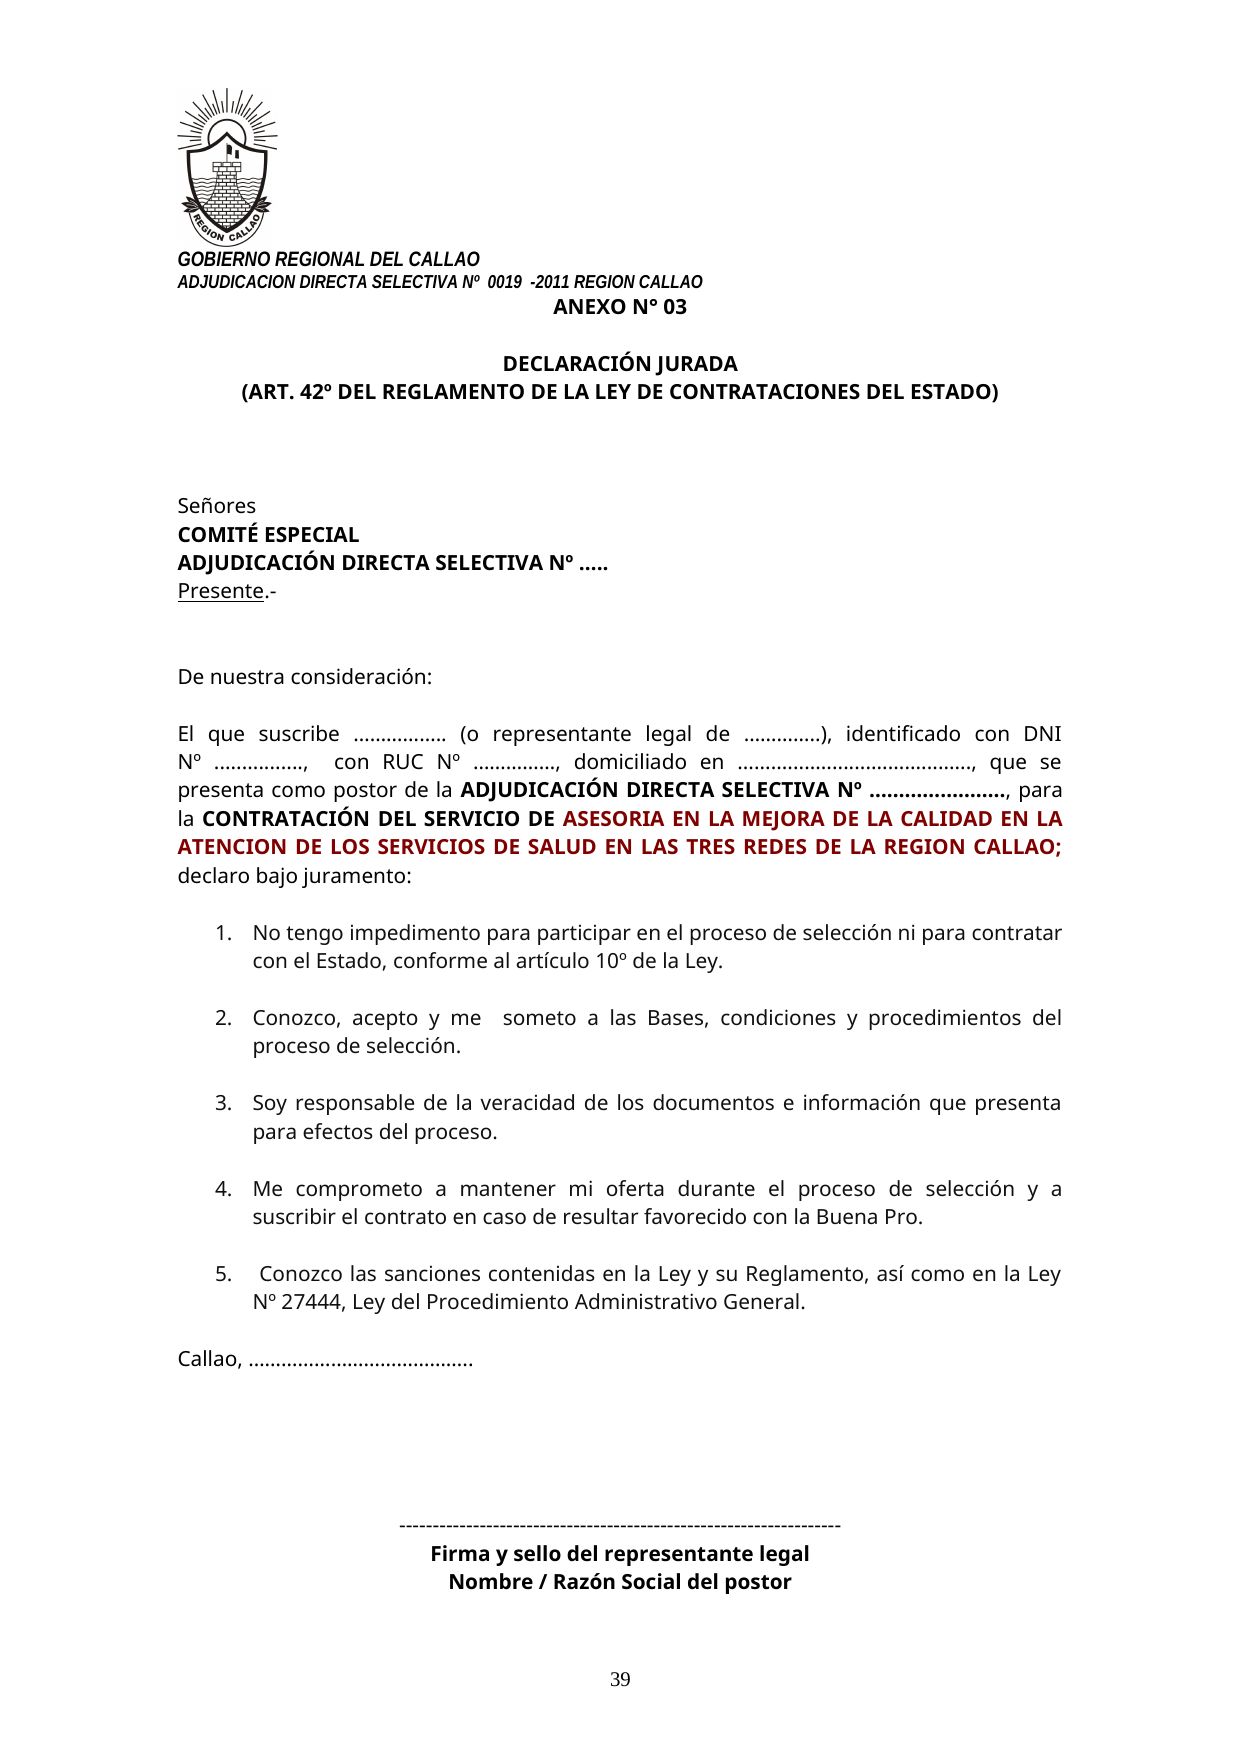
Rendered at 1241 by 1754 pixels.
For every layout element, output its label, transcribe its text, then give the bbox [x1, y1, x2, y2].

text Firma y sello del representante legal [177, 1539, 1063, 1567]
list Conozco las sanciones contenidas en y su Reglamento, así como en º 27444, Ley del Procedimiento Administrativo General. [215, 1259, 1063, 1316]
list Me comprometo a mantener mi oferta durante el proceso de selección y a suscribir el contrato en caso de resultar favorecido con [215, 1174, 1063, 1231]
text Nombre / Razón Social del postor [177, 1567, 1063, 1596]
text El que suscribe …………….. (o representante legal de …………..), identificado con DNI Nº ................, con RUC Nº ……………, domiciliado en .........................................., que se presenta como postor de SELECTIVA Nº ………………….., para la CONTRATACIÓN DEL SERVICIO DE ASESORIA EN LA MEJORA DE LA CALIDAD EN LA ATENCION DE LOS SERVICIOS DE SALUD EN LAS TRES REDES DE LA REGION CALLAO; declaro bajo juramento: [177, 719, 1063, 889]
text ------------------------------------------------------------------ [177, 1511, 1063, 1539]
text ANEXO N° 03 [177, 292, 1063, 321]
text Señores [177, 491, 1063, 520]
text ADJUDICACIÓN DIRECTA SELECTIVA Nº ….. [177, 548, 1063, 577]
list Soy responsable de la veracidad de los documentos e información que presenta para efectos del proceso. [215, 1088, 1063, 1145]
text De nuestra consideración: [177, 662, 1063, 690]
text DECLARACIÓN JURADA [177, 349, 1063, 377]
text COMITÉ ESPECIAL [177, 520, 1063, 548]
picture [177, 88, 278, 247]
list No tengo impedimento para participar en el proceso de selección ni para contratar con el Estado, conforme al artículo 10º de [215, 918, 1063, 975]
text Callao, ………………………………….. [177, 1344, 1063, 1373]
text (ART. 42º DEL REGLAMENTO DE CONTRATACIONES DEL ESTADO) [177, 377, 1063, 406]
text Presente.- [177, 577, 1063, 605]
list Conozco, acepto y me someto a las Bases, condiciones y procedimientos del proceso de selección. [215, 1003, 1063, 1060]
